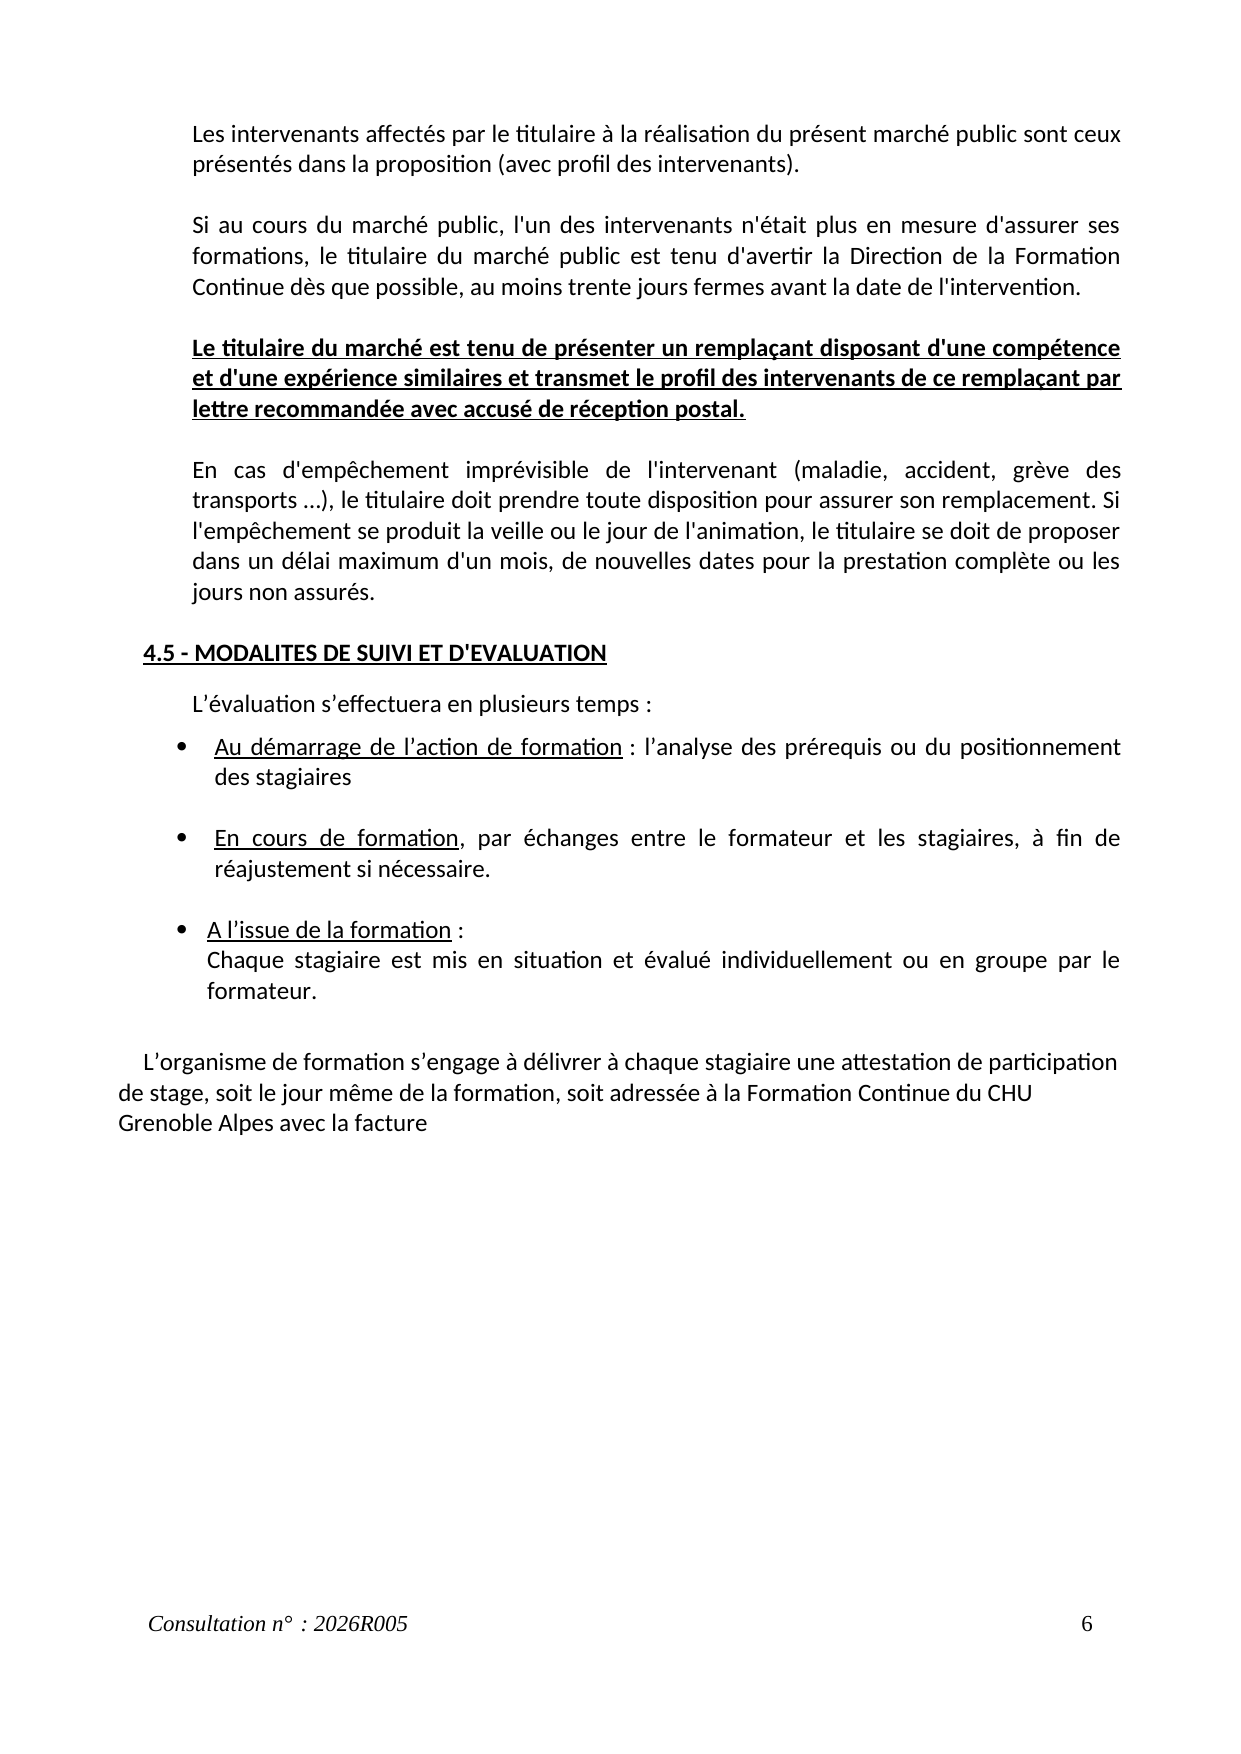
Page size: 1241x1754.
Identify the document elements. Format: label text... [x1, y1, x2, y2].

text Le titulaire du marché est tenu de présenter un remplaçant disposant d'une compétence et d'une expérience similaires et transmet le profil des intervenants de ce remplaçant par lettre recommandée avec accusé de réception postal. [192, 390, 1122, 423]
text L’organisme de formation s’engage à délivrer à chaque stagiaire une attestation de participation de stage, soit le jour même de la formation, soit adressée à la Formation Continue du CHU Grenoble Alpes avec la facture [118, 1046, 1122, 1138]
text Les intervenants affectés par le titulaire à la réalisation du présent marché public sont ceux présentés dans la proposition (avec profil des intervenants). [192, 118, 1122, 179]
text Le titulaire du marché est tenu de présenter un remplaçant disposant d'une compétence et d'une expérience similaires et transmet le profil des intervenants de ce remplaçant par lettre recommandée avec accusé de réception postal. [192, 332, 1122, 388]
list Au démarrage de l’action de formation : l’analyse des prérequis ou du positionnement des stagiaires [177, 731, 1122, 792]
list A l’issue de la formation : [148, 914, 1122, 944]
text Chaque stagiaire est mis en situation et évalué individuellement ou en groupe par le formateur. [207, 944, 1122, 1006]
text Si au cours du marché public, l'un des intervenants n'était plus en mesure d'assurer ses formations, le titulaire du marché public est tenu d'avertir la Direction de la Formation Continue dès que possible, au moins trente jours fermes avant la date de l'intervention. [192, 210, 1122, 301]
text L’évaluation s’effectuera en plusieurs temps : [192, 688, 1122, 718]
text En cas d'empêchement imprévisible de l'intervenant (maladie, accident, grève des transports …), le titulaire doit prendre toute disposition pour assurer son remplacement. Si l'empêchement se produit la veille ou le jour de l'animation, le titulaire se doit de proposer dans un délai maximum d'un mois, de nouvelles dates pour la prestation complète ou les jours non assurés. [192, 454, 1122, 606]
text 4.5 - MODALITES DE SUIVI ET D'EVALUATION [118, 637, 1122, 667]
list En cours de formation, par échanges entre le formateur et les stagiaires, à fin de réajustement si nécessaire. [177, 822, 1122, 883]
